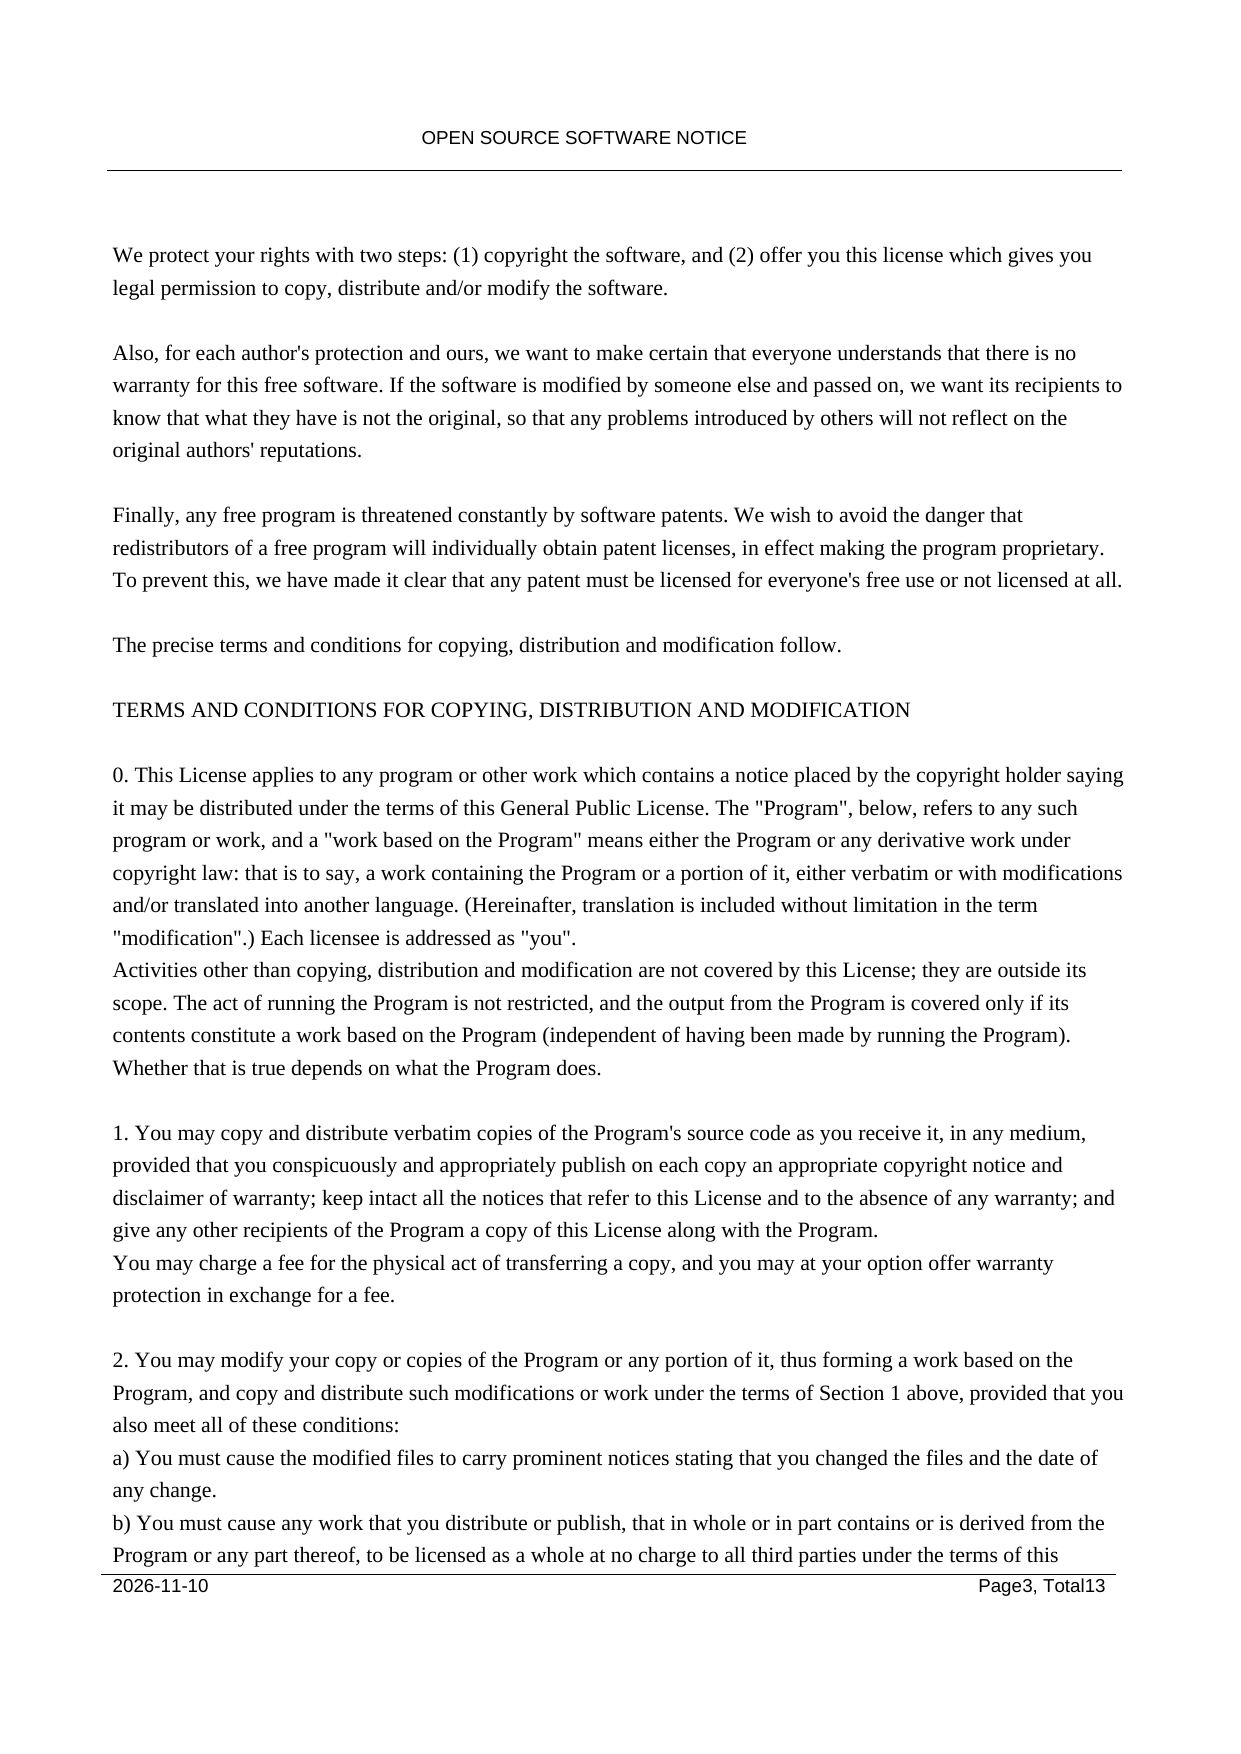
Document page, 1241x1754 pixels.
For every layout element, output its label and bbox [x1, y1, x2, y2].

text [112, 206, 1128, 1571]
